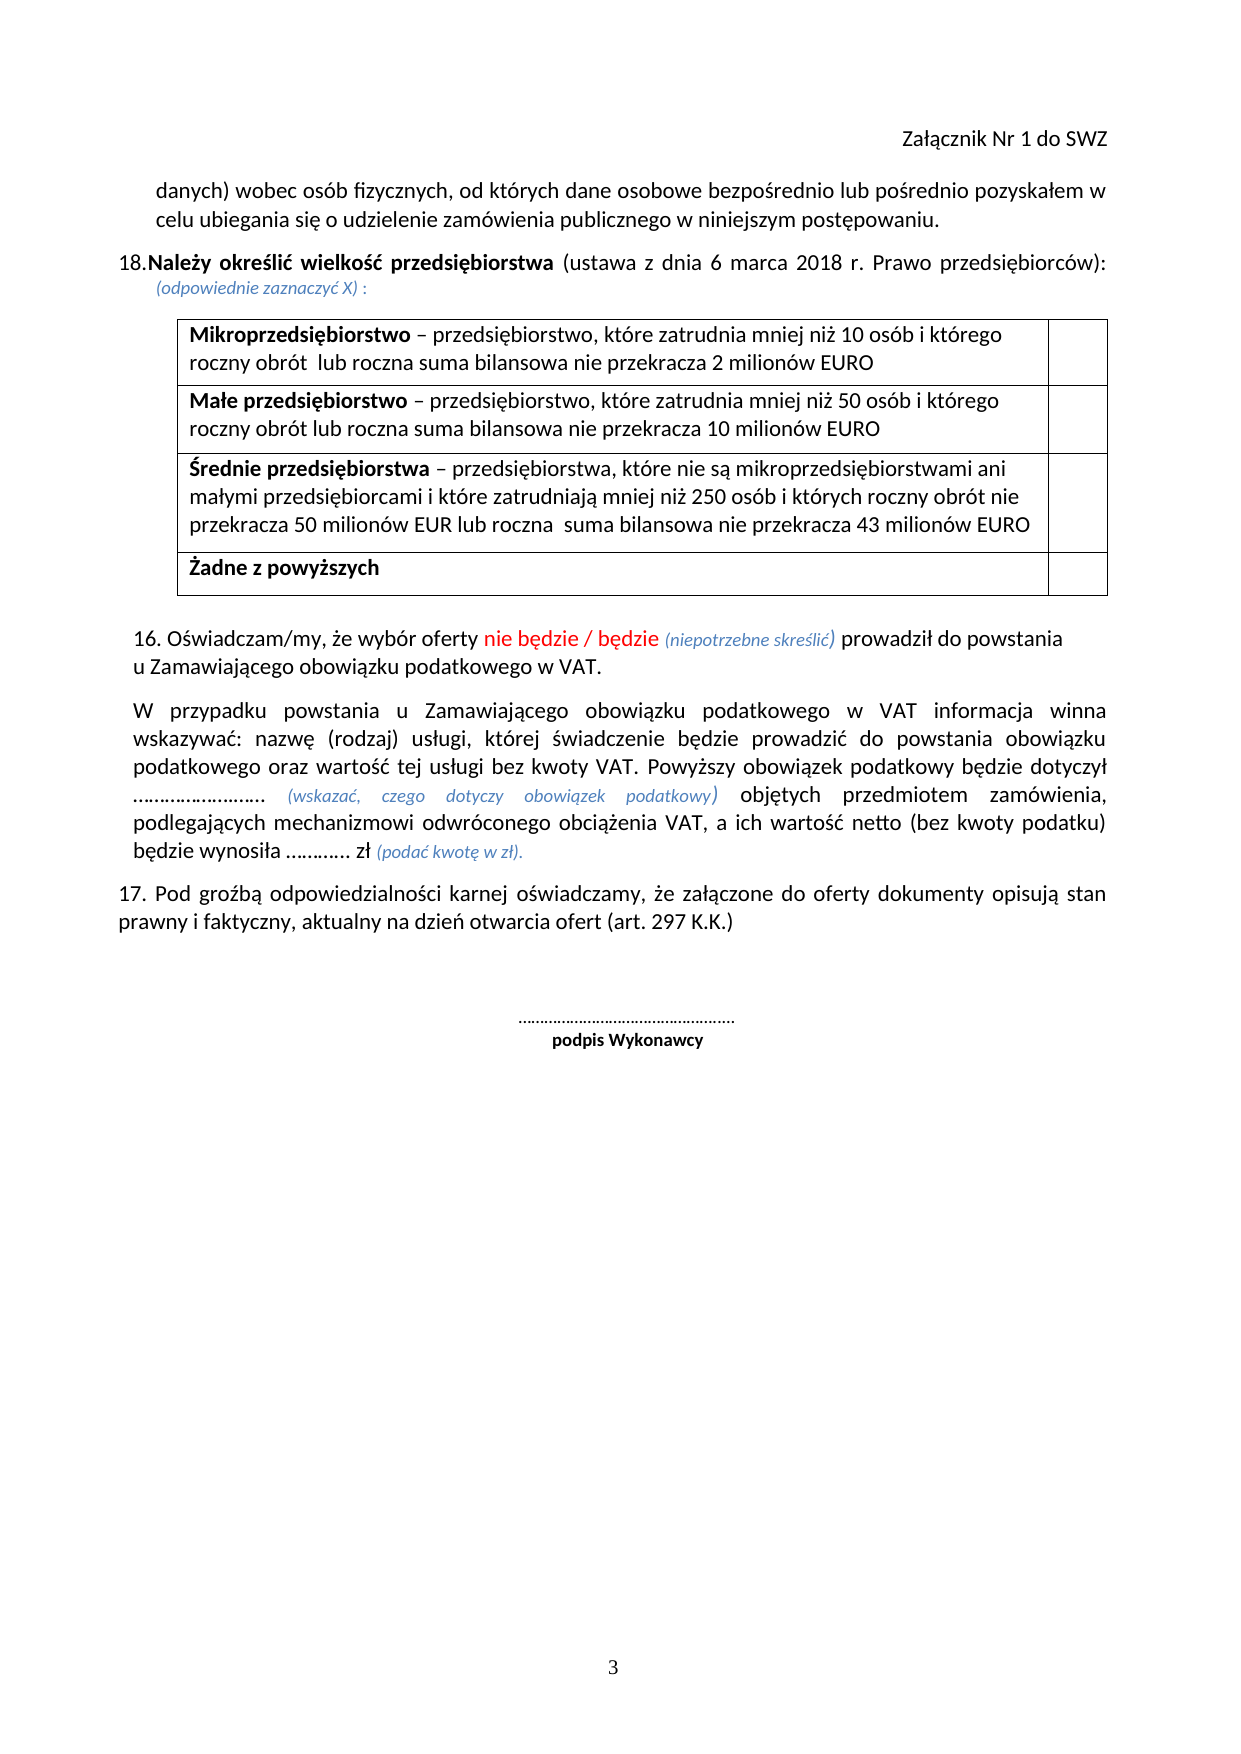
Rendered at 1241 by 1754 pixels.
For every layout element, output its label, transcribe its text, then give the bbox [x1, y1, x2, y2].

table_cell Małe przedsiębiorstwo – przedsiębiorstwo, które zatrudnia mniej niż 50 osób i którego roczny obrót lub roczna suma bilansowa nie przekracza 10 milionów EURO [178, 386, 1048, 453]
table_cell [1049, 454, 1107, 552]
table_cell [1049, 386, 1107, 453]
table_cell Średnie przedsiębiorstwa – przedsiębiorstwa, które nie są mikroprzedsiębiorstwami ani małymi przedsiębiorcami i które zatrudniają mniej niż 250 osób i których roczny obrót nie przekracza 50 milionów EUR lub roczna suma bilansowa nie przekracza 43 milionów EURO [178, 454, 1048, 552]
table_cell Żadne z powyższych [178, 553, 1048, 595]
table_header [1049, 320, 1107, 385]
text podpis Wykonawcy [148, 1028, 1108, 1051]
table_cell [1049, 553, 1107, 595]
list Należy określić wielkość przedsiębiorstwa (ustawa z dnia 6 marca 2018 r. Prawo przedsiębiorców): (odpowiednie zaznaczyć X) : [118, 248, 1108, 299]
text 17. Pod groźbą odpowiedzialności karnej oświadczamy, że załączone do oferty dokumenty opisują stan prawny i faktyczny, aktualny na dzień otwarcia ofert (art. 297 K.K.) [118, 879, 1108, 935]
list W przypadku powstania u Zamawiającego obowiązku podatkowego w VAT informacja winna wskazywać: nazwę (rodzaj) usługi, której świadczenie będzie prowadzić do powstania obowiązku podatkowego oraz wartość tej usługi bez kwoty VAT. Powyższy obowiązek podatkowy będzie dotyczył ……………….…… (wskazać, czego dotyczy obowiązek podatkowy) objętych przedmiotem zamówienia, podlegających mechanizmowi odwróconego obciążenia VAT, a ich wartość netto (bez kwoty podatku) będzie wynosiła ………... zł (podać kwotę w zł). [133, 696, 1108, 864]
list 16. Oświadczam/my, że wybór oferty nie będzie / będzie (niepotrzebne skreślić) prowadził do powstania u Zamawiającego obowiązku podatkowego w VAT. [133, 596, 1108, 680]
table_header Mikroprzedsiębiorstwo – przedsiębiorstwo, które zatrudnia mniej niż 10 osób i którego roczny obrót lub roczna suma bilansowa nie przekracza 2 milionów EURO [178, 320, 1048, 385]
text ………………………………………..… [148, 1005, 1108, 1028]
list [118, 177, 1108, 233]
